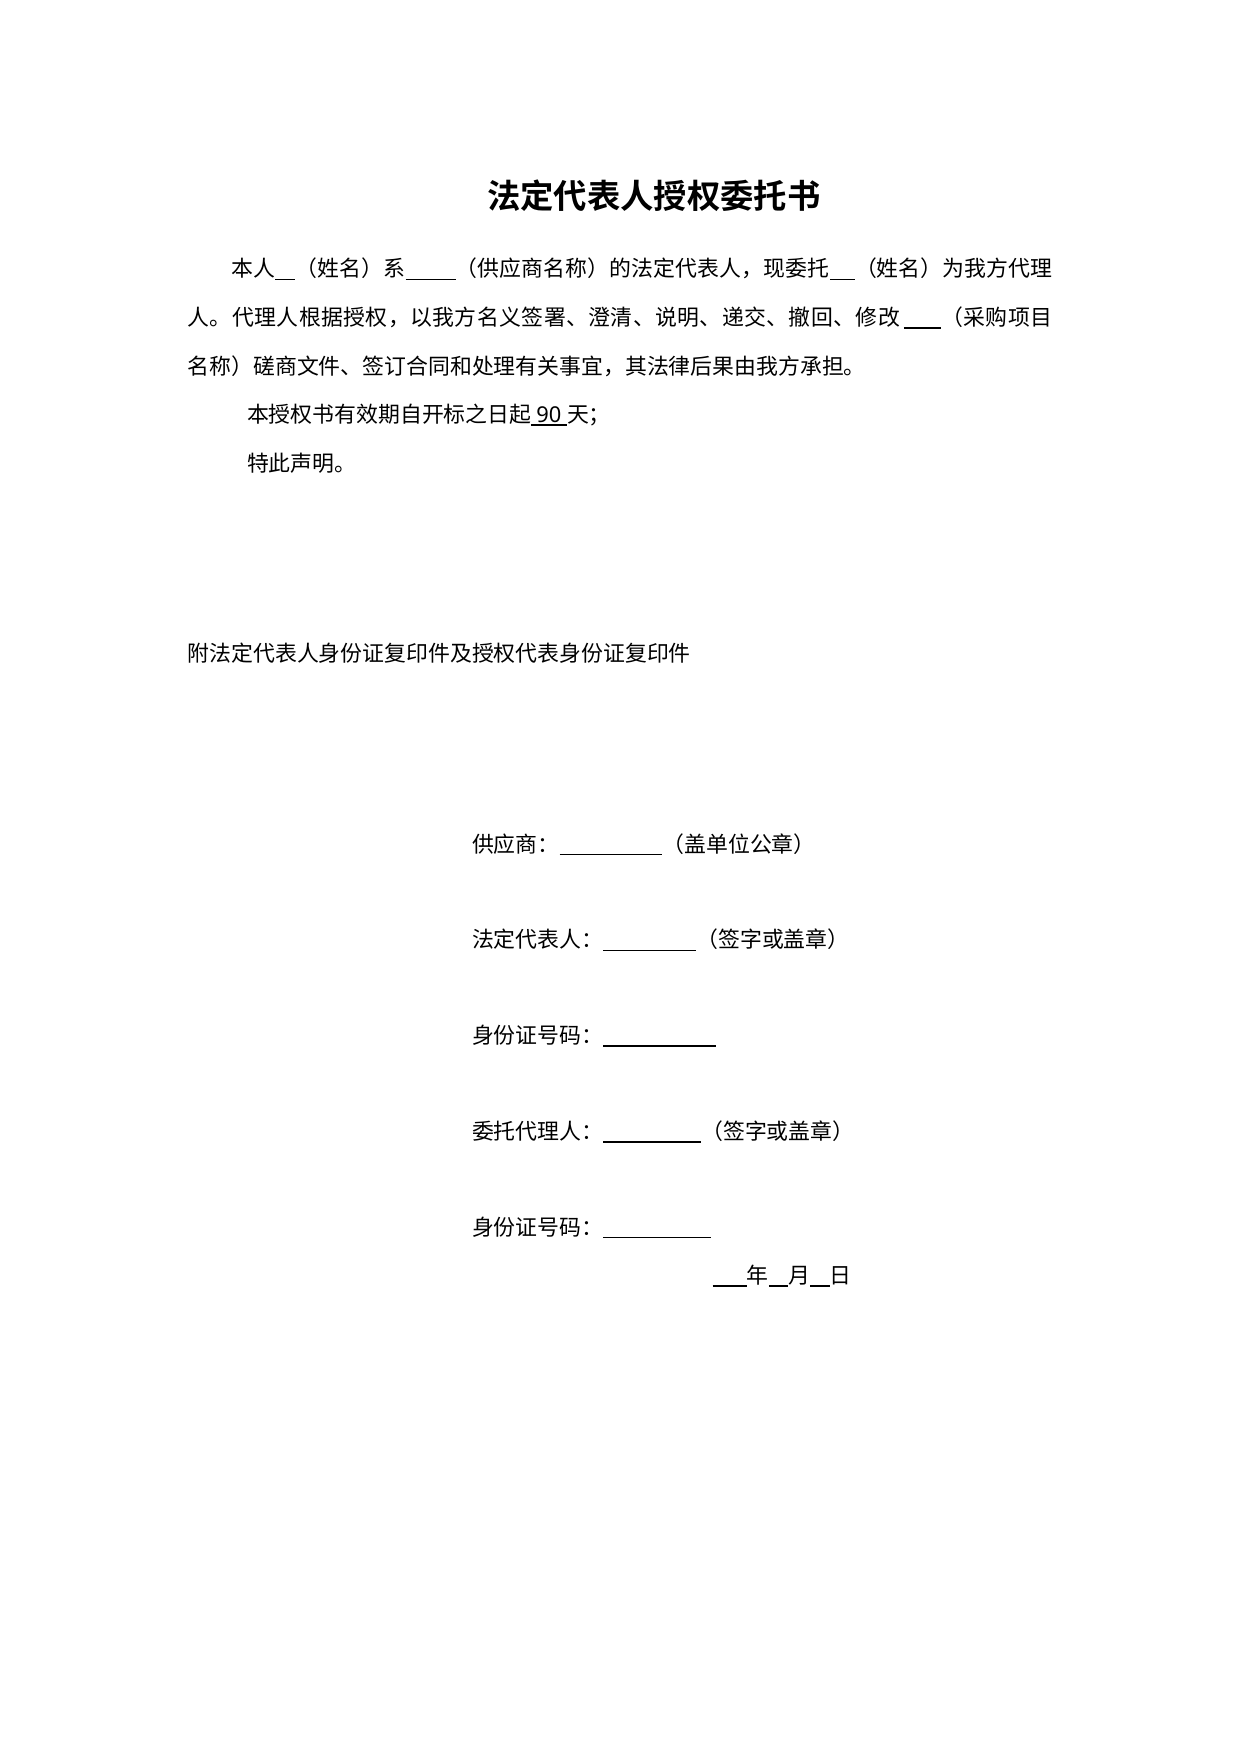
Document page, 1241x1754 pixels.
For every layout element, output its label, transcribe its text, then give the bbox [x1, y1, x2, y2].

text 本人 （姓名）系 （供应商名称）的法定代表人，现委托 （姓名）为我方代理人。代理人根据授权，以我方名义签署、澄清、说明、递交、撤回、修改 （采购项目名称）磋商文件、签订合同和处理有关事宜，其法律后果由我方承担。 [187, 251, 1053, 381]
text 身份证号码： [187, 1209, 1053, 1242]
text 委托代理人： （签字或盖章） [187, 1113, 1053, 1146]
text 法定代表人： （签字或盖章） [187, 922, 1053, 954]
text 本授权书有效期自开标之日起 90 天； [187, 397, 1053, 429]
text 供应商： （盖单位公章） [187, 826, 1053, 859]
text 年 月 日 [187, 1257, 1053, 1290]
text 附法定代表人身份证复印件及授权代表身份证复印件 [187, 636, 1053, 668]
text 特此声明。 [187, 445, 1053, 478]
text 法定代表人授权委托书 [187, 162, 1053, 227]
text 身份证号码： [187, 1018, 1053, 1050]
